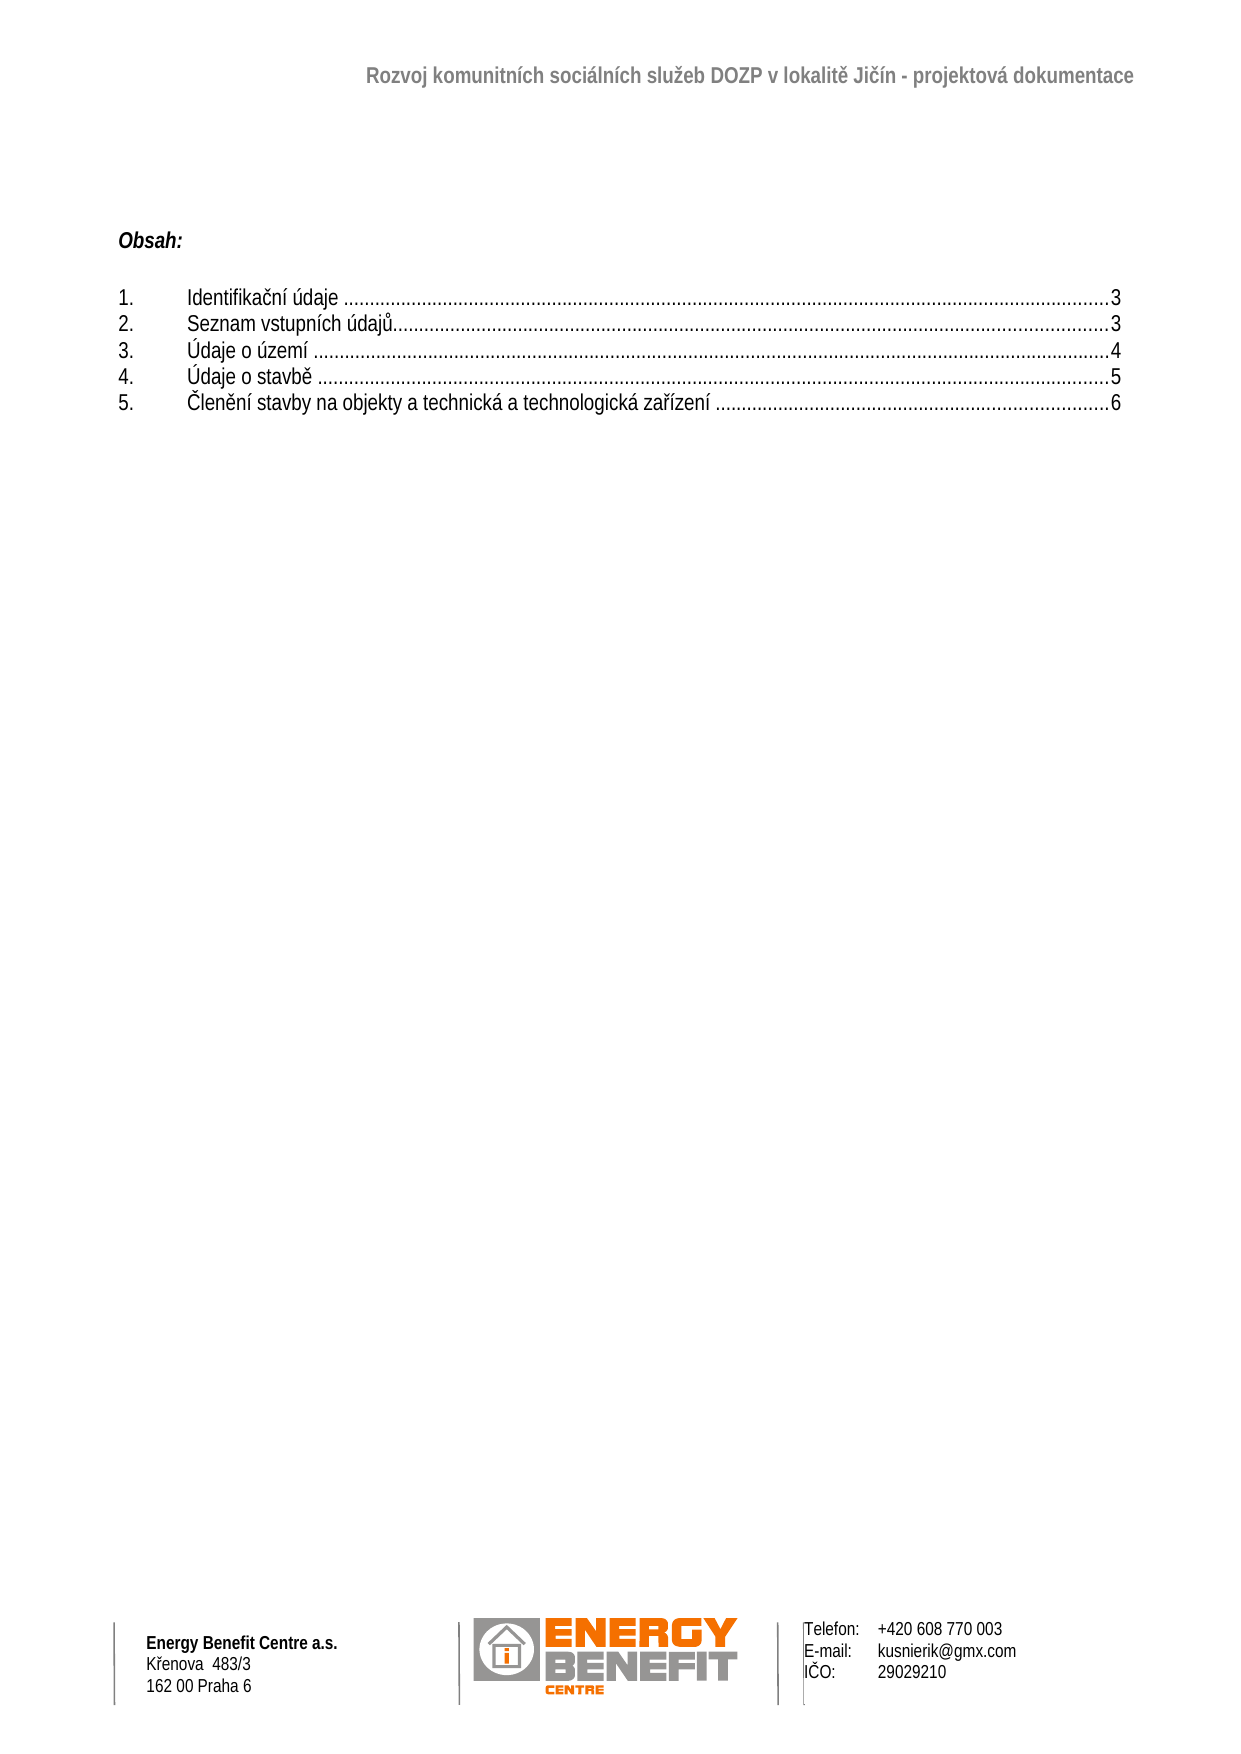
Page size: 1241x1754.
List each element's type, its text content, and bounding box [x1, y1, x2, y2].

text 4. Údaje o stavbě 5 [118, 363, 1122, 389]
text 3. Údaje o území 4 [118, 337, 1122, 363]
text 1. Identifikační údaje 3 [118, 284, 1122, 310]
subtitle Obsah: [118, 227, 1122, 254]
text 2. Seznam vstupních údajů 3 [118, 310, 1122, 337]
text 5. Členění stavby na objekty a technická a technologická zařízení 6 [118, 389, 1122, 416]
